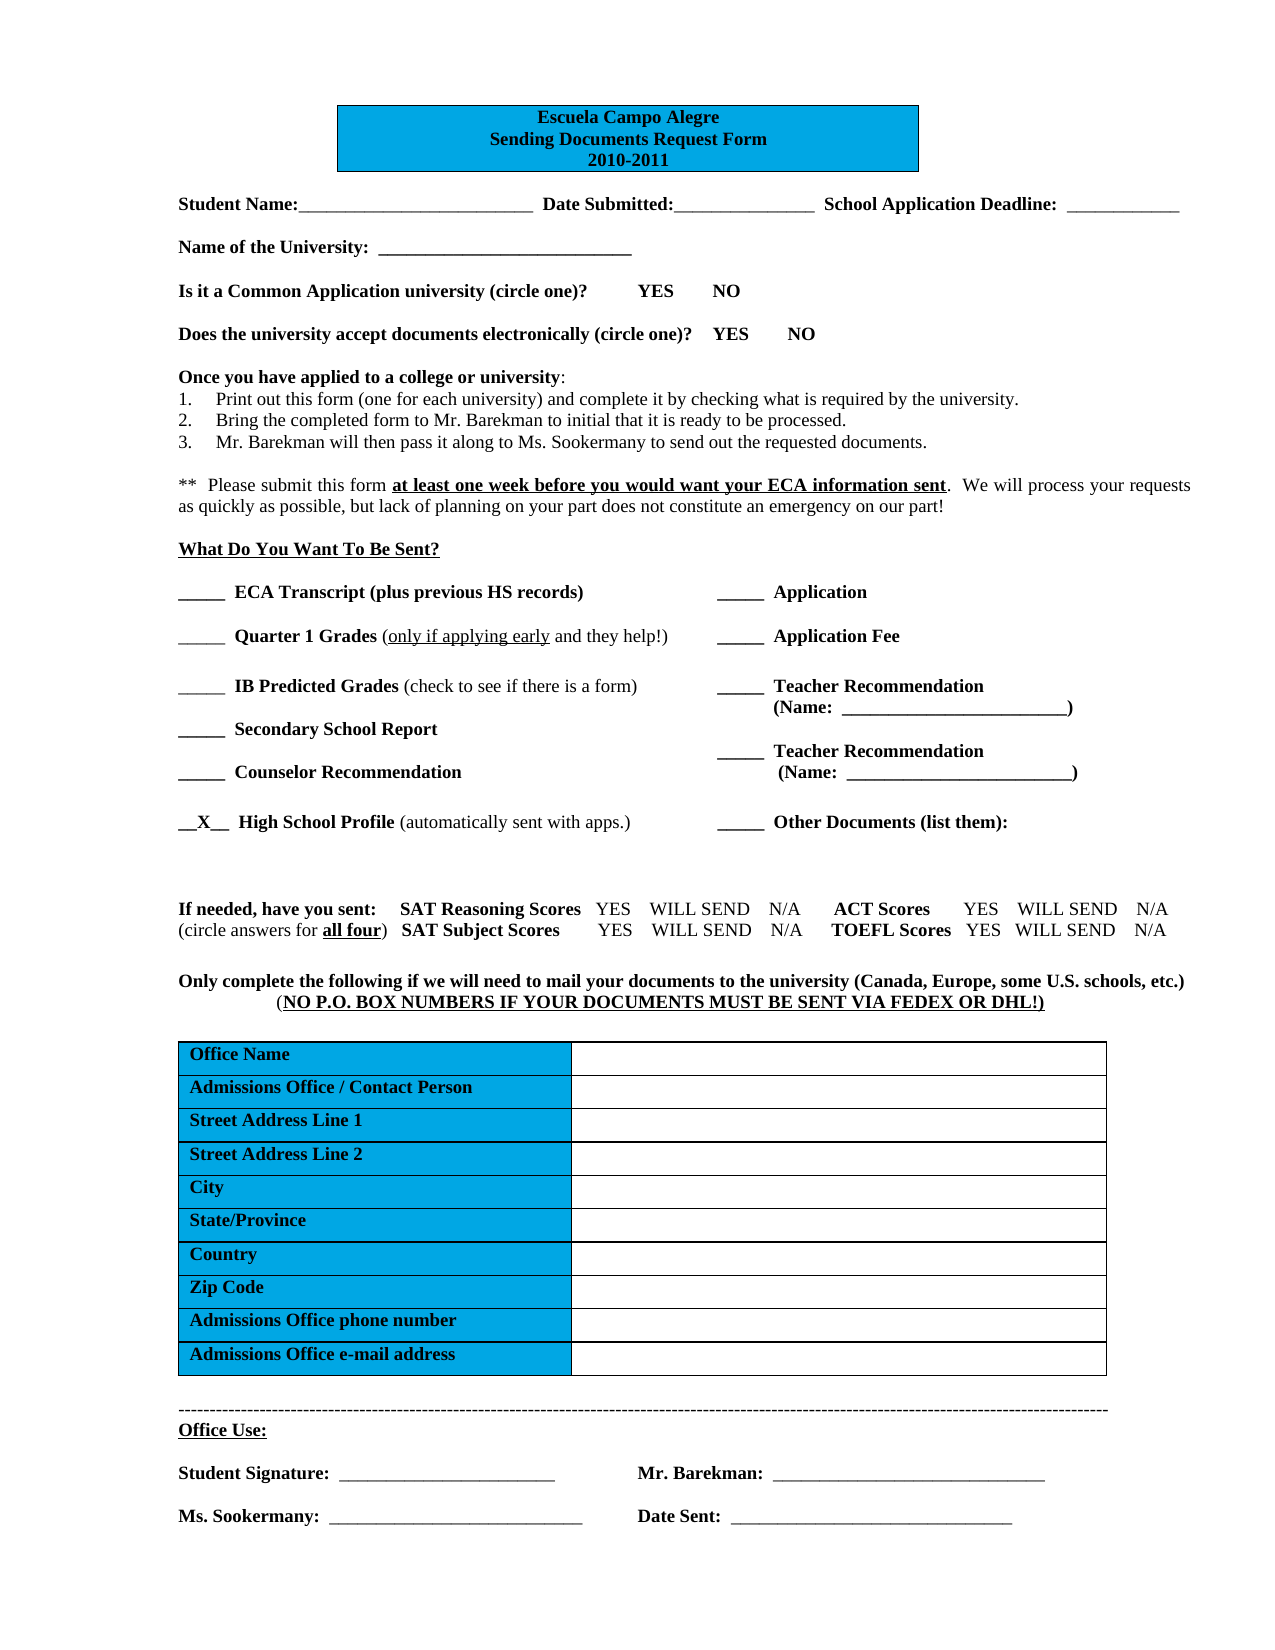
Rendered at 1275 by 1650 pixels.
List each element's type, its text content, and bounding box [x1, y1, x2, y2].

text _____ Counselor Recommendation (Name: ________________________) [178, 761, 1202, 783]
table_cell Admissions Office / Contact Person [179, 1076, 571, 1108]
table_cell Admissions Office phone number [179, 1309, 571, 1341]
table_cell [572, 1309, 1106, 1341]
text Only complete the following if we will need to mail your documents to the university (Canada, Europe, some U.S. schools, etc.) [178, 969, 1255, 991]
text Is it a Common Application university (circle one)? YES NO [178, 279, 1191, 301]
text What Do You Want To Be Sent? [178, 538, 1202, 560]
table_cell [572, 1276, 1106, 1308]
table_header Escuela Campo Alegre Sending Documents Request Form 2010-2011 [338, 106, 918, 171]
text Student Name:_________________________ Date Submitted:_______________ School Application Deadline: ____________ [178, 193, 1191, 215]
table_cell Street Address Line 1 [179, 1109, 571, 1141]
table_cell Street Address Line 2 [179, 1143, 571, 1175]
list Bring the completed form to Mr. Barekman to initial that it is ready to be processed. [178, 409, 1191, 431]
text Office Use: [178, 1419, 1245, 1441]
table_cell Country [179, 1243, 571, 1275]
table_cell State/Province [179, 1209, 571, 1241]
table_header Office Name [179, 1043, 571, 1075]
text Name of the University: ___________________________ [178, 236, 1191, 258]
text ** Please submit this form at least one week before you would want your ECA information sent. We will process your requests as quickly as possible, but lack of planning on your part does not constitute an emergency on our part! [178, 474, 1191, 517]
table_cell [572, 1076, 1106, 1108]
table_cell Zip Code [179, 1276, 571, 1308]
text If needed, have you sent: SAT Reasoning Scores YES WILL SEND N/A ACT Scores YES WILL SEND N/A [178, 898, 1237, 919]
text ----------------------------------------------------------------------------------------------------------------------------------------------------- [178, 1397, 1202, 1419]
list Print out this form (one for each university) and complete it by checking what is required by the university. [178, 387, 1191, 409]
text _____ Secondary School Report [178, 718, 1202, 739]
text _____ Quarter 1 Grades (only if applying early and they help!) _____ Application Fee [178, 624, 1202, 646]
table_cell [572, 1209, 1106, 1241]
text _____ IB Predicted Grades (check to see if there is a form) _____ Teacher Recommendation [178, 675, 1202, 696]
text (Name: ________________________) [178, 696, 1202, 718]
text Ms. Sookermany: ___________________________ Date Sent: ______________________________ [178, 1505, 1245, 1527]
table_cell Admissions Office e-mail address [179, 1343, 571, 1375]
text Once you have applied to a college or university: [178, 366, 1191, 387]
table_header [572, 1043, 1106, 1075]
text Does the university accept documents electronically (circle one)? YES NO [178, 323, 1191, 344]
table_cell [572, 1343, 1106, 1375]
list Mr. Barekman will then pass it along to Ms. Sookermany to send out the requested documents. [178, 431, 1191, 452]
text _____ Teacher Recommendation [178, 739, 1202, 761]
table_cell [572, 1109, 1106, 1141]
text (circle answers for all four) SAT Subject Scores YES WILL SEND N/A TOEFL Scores YES WILL SEND N/A [178, 919, 1237, 941]
text __X__ High School Profile (automatically sent with apps.) _____ Other Documents (list them): [178, 811, 1202, 833]
table_cell City [179, 1176, 571, 1208]
text _____ ECA Transcript (plus previous HS records) _____ Application [178, 581, 1202, 603]
text Student Signature: _______________________ Mr. Barekman: _____________________________ [178, 1462, 1245, 1484]
table_cell [572, 1143, 1106, 1175]
text (NO P.O. BOX NUMBERS IF YOUR DOCUMENTS MUST BE SENT VIA FEDEX OR DHL!) [178, 991, 1245, 1013]
table_cell [572, 1176, 1106, 1208]
table_cell [572, 1243, 1106, 1275]
